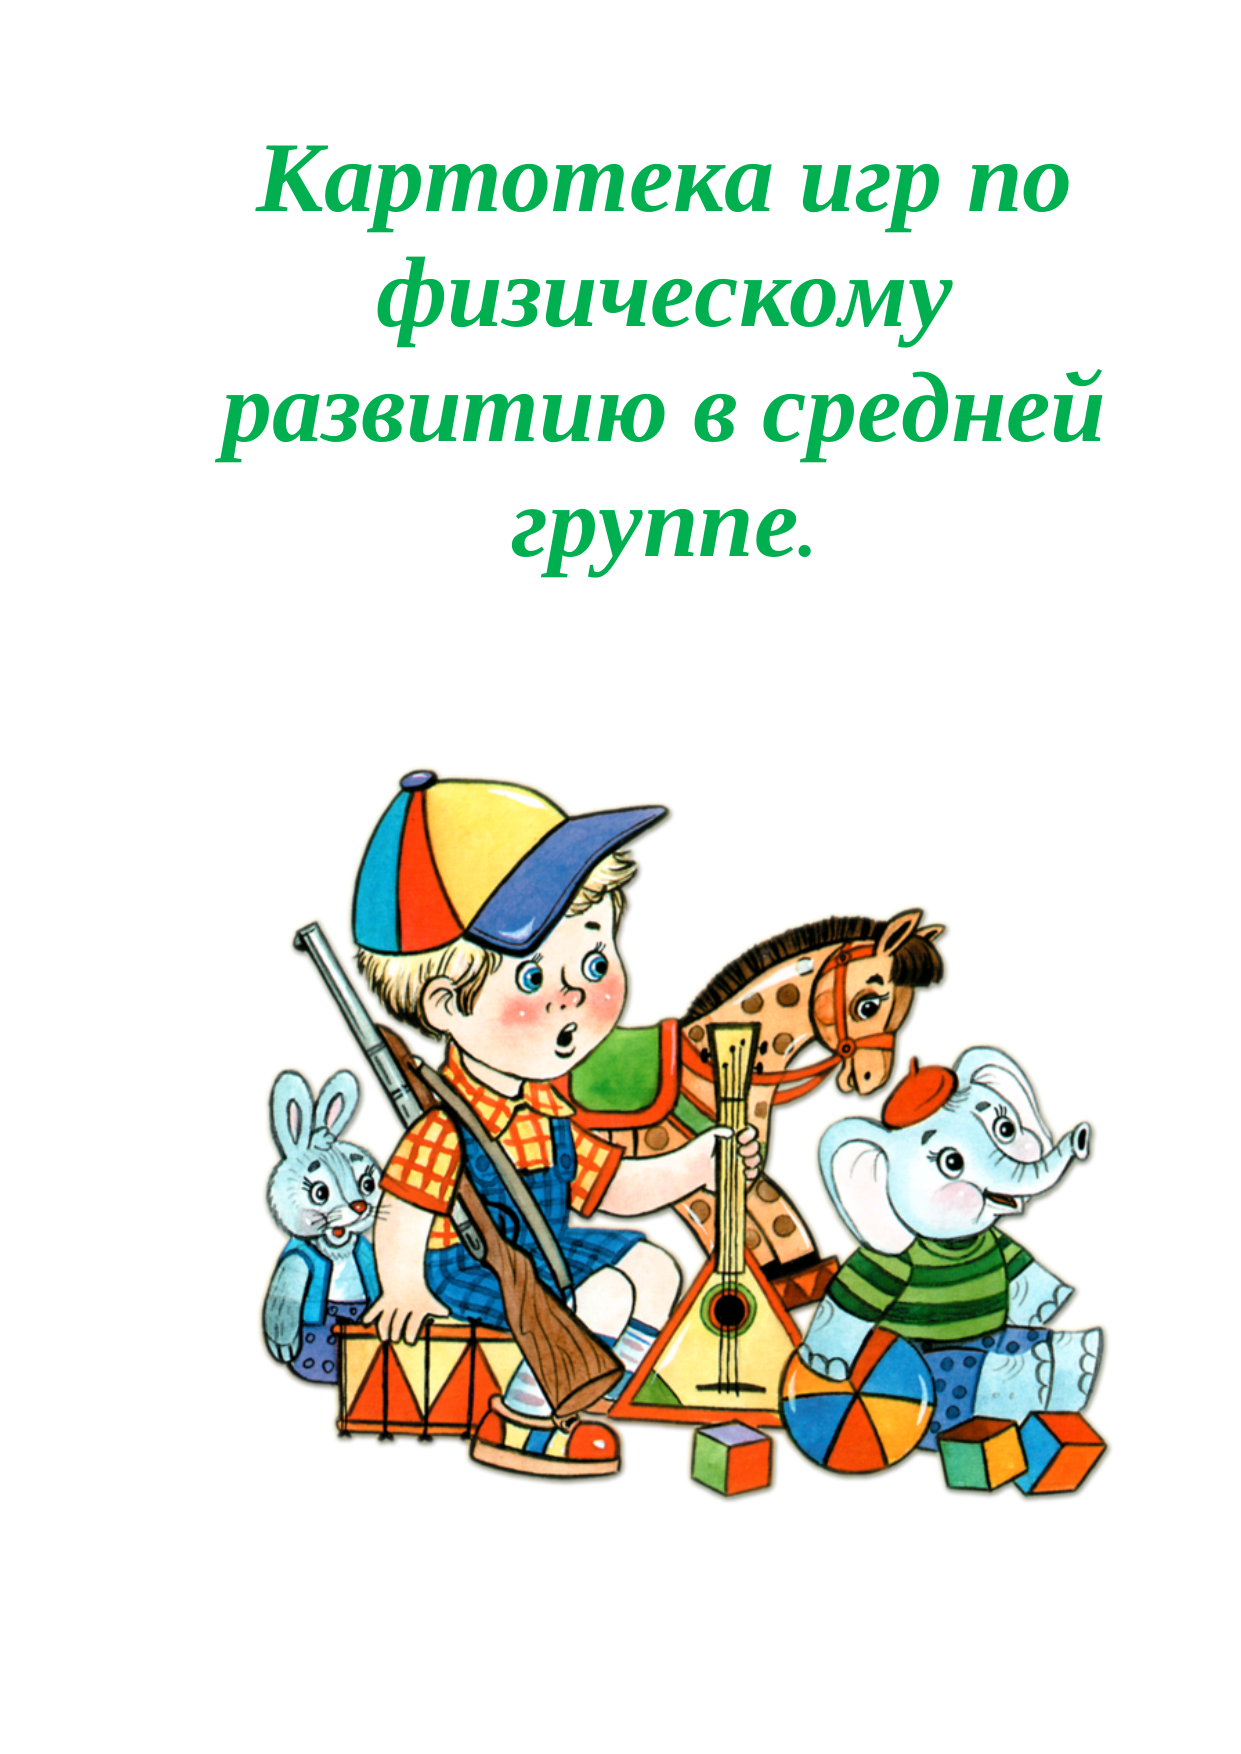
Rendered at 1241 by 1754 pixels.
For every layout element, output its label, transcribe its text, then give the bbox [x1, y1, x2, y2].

text Картотека игр по физическому развитию в средней группе. [177, 118, 1152, 578]
picture [214, 722, 1182, 1536]
